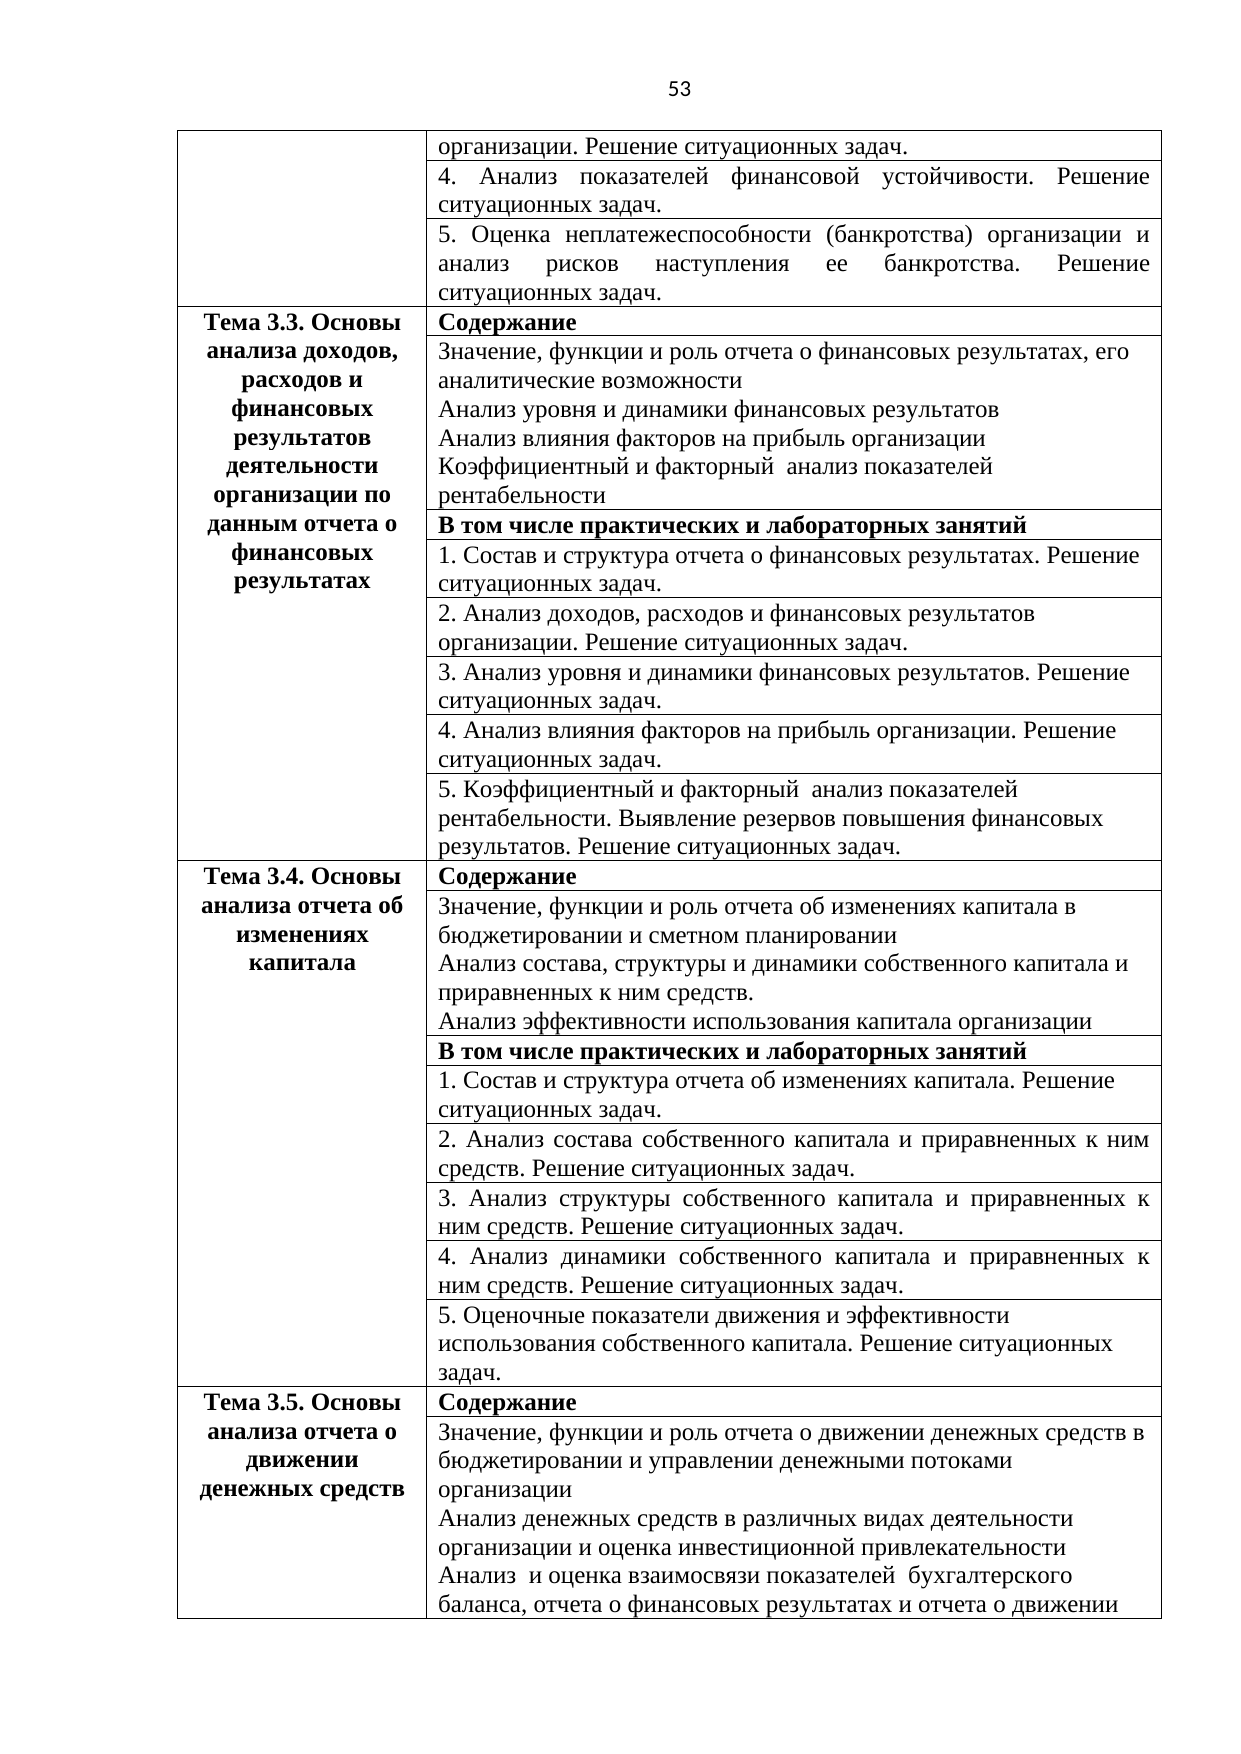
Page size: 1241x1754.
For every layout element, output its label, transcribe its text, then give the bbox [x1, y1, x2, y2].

table_cell 3. Анализ структуры собственного капитала и приравненных к ним средств. Решение ситуационных задач. [427, 1183, 1161, 1240]
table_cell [427, 131, 1161, 160]
table_cell 1. Состав и структура отчета об изменениях капитала. Решение ситуационных задач. [427, 1066, 1161, 1123]
table_cell Значение, функции и роль отчета об изменениях капитала в бюджетировании и сметном планировании Анализ состава, структуры и динамики собственного капитала и приравненных к ним средств. Анализ эффективности использования капитала организации [427, 891, 1161, 1035]
table_cell Содержание [427, 861, 1161, 890]
table_cell 4. Анализ динамики собственного капитала и приравненных к ним средств. Решение ситуационных задач. [427, 1241, 1161, 1299]
table_cell Тема 3.4. Основы анализа отчета об изменениях капитала [178, 861, 426, 1386]
table_cell 1. Состав и структура отчета о финансовых результатах. Решение ситуационных задач. [427, 540, 1161, 597]
table_cell 5. Оценочные показатели движения и эффективности использования собственного капитала. Решение ситуационных задач. [427, 1300, 1161, 1386]
table_cell 4. Анализ показателей финансовой устойчивости. Решение ситуационных задач. [427, 161, 1161, 218]
table_cell 5. Оценка неплатежеспособности (банкротства) организации и анализ рисков наступления ее банкротства. Решение ситуационных задач. [427, 219, 1161, 306]
table_cell 2. Анализ доходов, расходов и финансовых результатов организации. Решение ситуационных задач. [427, 598, 1161, 656]
table_cell Содержание [427, 1387, 1161, 1416]
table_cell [427, 1417, 1161, 1618]
table_cell Содержание [427, 307, 1161, 335]
table_cell В том числе практических и лабораторных занятий [427, 1036, 1161, 1064]
table_cell 3. Анализ уровня и динамики финансовых результатов. Решение ситуационных задач. [427, 657, 1161, 714]
table_cell 5. Коэффициентный и факторный анализ показателей рентабельности. Выявление резервов повышения финансовых результатов. Решение ситуационных задач. [427, 774, 1161, 860]
table_cell Тема 3.5. Основы анализа отчета о движении денежных средств [178, 1387, 426, 1618]
table_cell 4. Анализ влияния факторов на прибыль организации. Решение ситуационных задач. [427, 715, 1161, 773]
table_cell Значение, функции и роль отчета о финансовых результатах, его аналитические возможности Анализ уровня и динамики финансовых результатов Анализ влияния факторов на прибыль организации Коэффициентный и факторный анализ показателей рентабельности [427, 336, 1161, 509]
table_cell В том числе практических и лабораторных занятий [427, 510, 1161, 539]
table_cell 2. Анализ состава собственного капитала и приравненных к ним средств. Решение ситуационных задач. [427, 1124, 1161, 1182]
table_cell Тема 3.3. Основы анализа доходов, расходов и финансовых результатов деятельности организации по данным отчета о финансовых результатах [178, 307, 426, 860]
